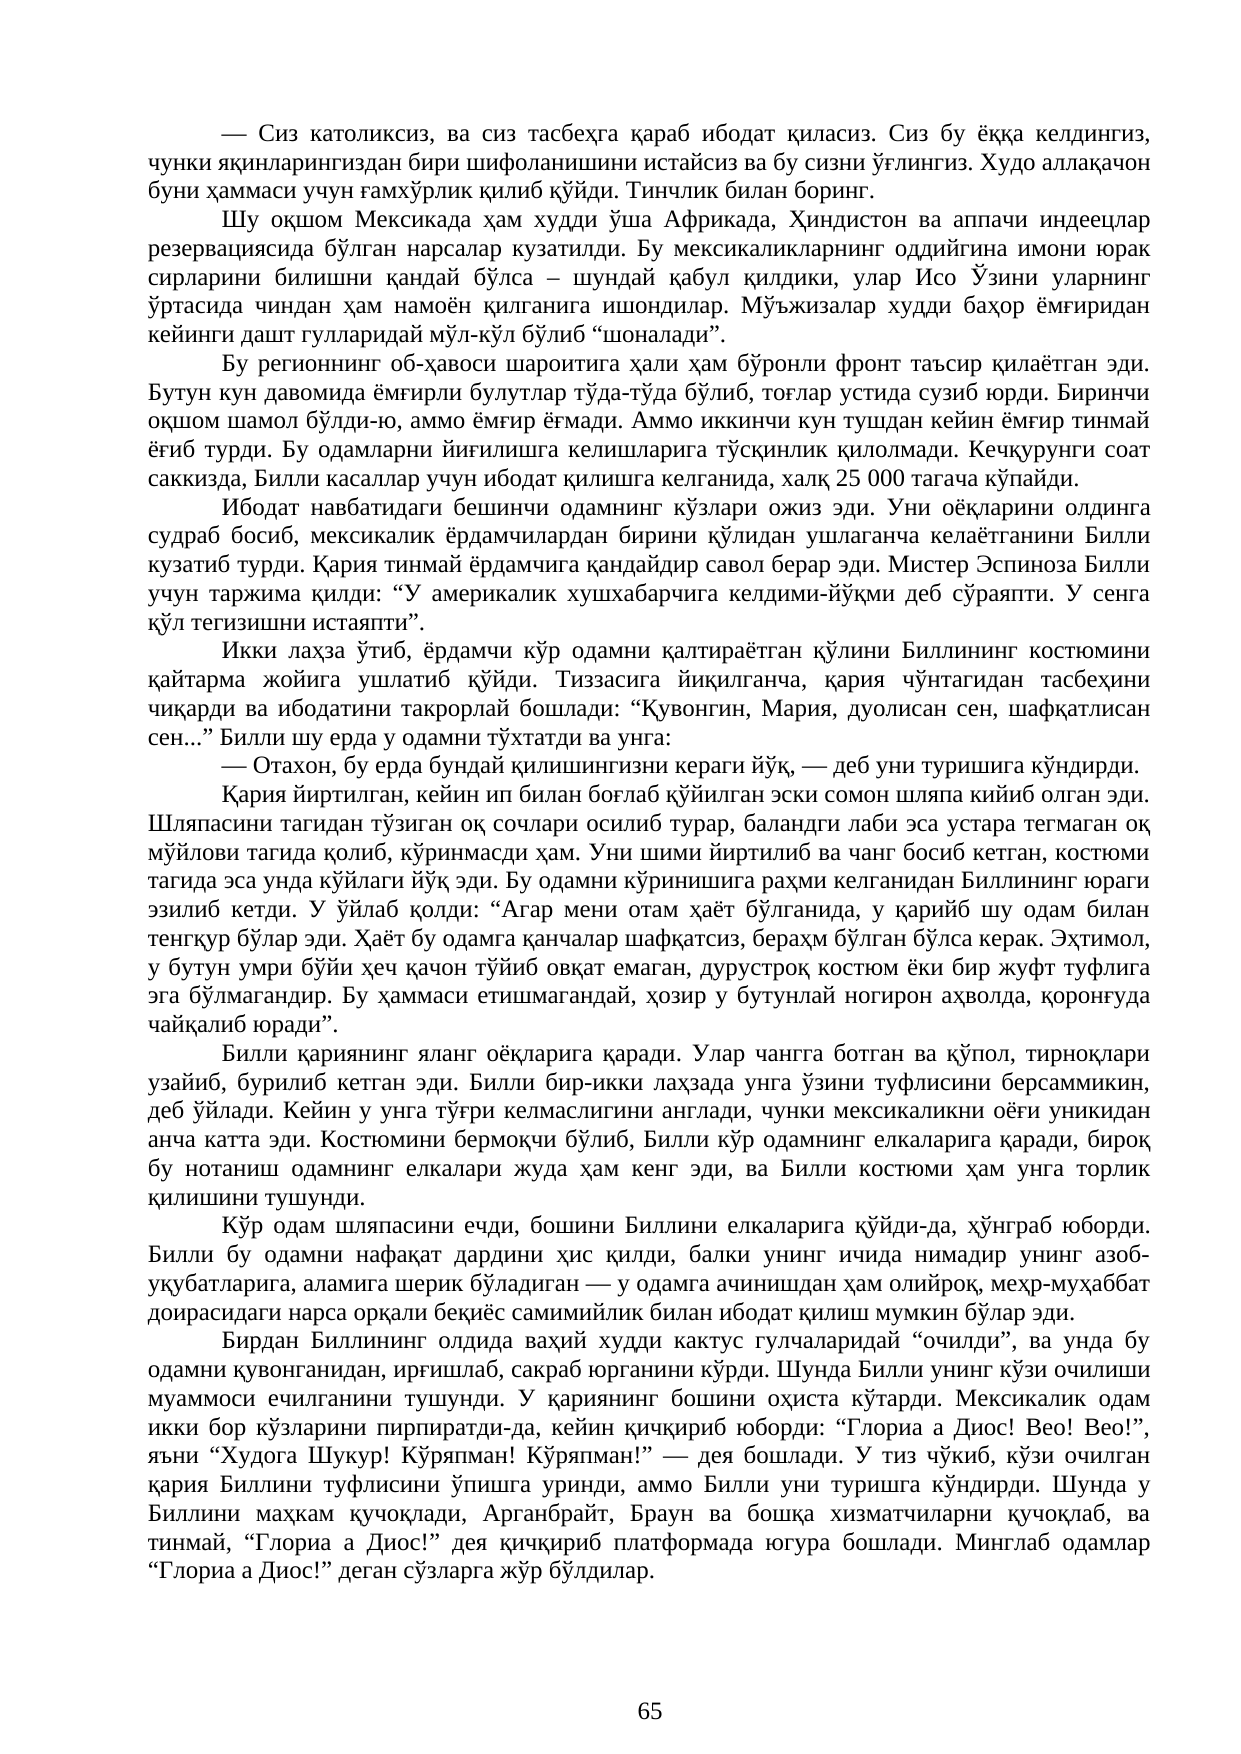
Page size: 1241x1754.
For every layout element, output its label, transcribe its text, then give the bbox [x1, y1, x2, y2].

text Икки лаҳза ўтиб, ёрдамчи кўр одамни қалтираётган қўлини Биллининг костюмини қайтарма жойига ушлатиб қўйди. Тиззасига йиқилганча, қария чўнтагидан тасбеҳини чиқарди ва ибодатини такрорлай бошлади: “Қувонгин, Мария, дуолисан сен, шафқатлисан сен...” Билли шу ерда у одамни тўхтатди ва унга: [148, 636, 1152, 751]
text Қария йиртилган, кейин ип билан боғлаб қўйилган эски сомон шляпа кийиб олган эди. Шляпасини тагидан тўзиган оқ сочлари осилиб турар, баландги лаби эса устара тегмаган оқ мўйлови тагида қолиб, кўринмасди ҳам. Уни шими йиртилиб ва чанг босиб кетган, костюми тагида эса унда кўйлаги йўқ эди. Бу одамни кўринишига раҳми келганидан Биллининг юраги эзилиб кетди. У ўйлаб қолди: “Агар мени отам ҳаёт бўлганида, у қарийб шу одам билан тенгқур бўлар эди. Ҳаёт бу одамга қанчалар шафқатсиз, бераҳм бўлган бўлса керак. Эҳтимол, у бутун умри бўйи ҳеч қачон тўйиб овқат емаган, дурустроқ костюм ёки бир жуфт туфлига эга бўлмагандир. Бу ҳаммаси етишмагандай, ҳозир у бутунлай ногирон аҳволда, қоронғуда чайқалиб юради”. [148, 779, 1152, 1038]
text ― Сиз католиксиз, ва сиз тасбеҳга қараб ибодат қиласиз. Сиз бу ёққа келдингиз, чунки яқинларингиздан бири шифоланишини истайсиз ва бу сизни ўғлингиз. Худо аллақачон буни ҳаммаси учун ғамхўрлик қилиб қўйди. Тинчлик билан боринг. [148, 118, 1152, 204]
text ― Отахон, бу ерда бундай қилишингизни кераги йўқ, ― деб уни туришига кўндирди. [148, 751, 1152, 779]
text Кўр одам шляпасини ечди, бошини Биллини елкаларига қўйди-да, ҳўнграб юборди. Билли бу одамни нафақат дардини ҳис қилди, балки унинг ичида нимадир унинг азоб-уқубатларига, аламига шерик бўладиган ― у одамга ачинишдан ҳам олийроқ, меҳр-муҳаббат доирасидаги нарса орқали беқиёс самимийлик билан ибодат қилиш мумкин бўлар эди. [148, 1211, 1152, 1326]
text Шу оқшом Мексикада ҳам худди ўша Африкада, Ҳиндистон ва аппачи индеецлар резервациясида бўлган нарсалар кузатилди. Бу мексикаликларнинг оддийгина имони юрак сирларини билишни қандай бўлса – шундай қабул қилдики, улар Исо Ўзини уларнинг ўртасида чиндан ҳам намоён қилганига ишондилар. Мўъжизалар худди баҳор ёмғиридан кейинги дашт гулларидай мўл-кўл бўлиб “шоналади”. [148, 204, 1152, 348]
text Бирдан Биллининг олдида ваҳий худди кактус гулчаларидай “очилди”, ва унда бу одамни қувонганидан, ирғишлаб, сакраб юрганини кўрди. Шунда Билли унинг кўзи очилиши муаммоси ечилганини тушунди. У қариянинг бошини оҳиста кўтарди. Мексикалик одам икки бор кўзларини пирпиратди-да, кейин қичқириб юборди: “Глориа а Диос! Вео! Вео!”, яъни “Худога Шукур! Кўряпман! Кўряпман!” ― дея бошлади. У тиз чўкиб, кўзи очилган қария Биллини туфлисини ўпишга уринди, аммо Билли уни туришга кўндирди. Шунда у Биллини маҳкам қучоқлади, Арганбрайт, Браун ва бошқа хизматчиларни қучоқлаб, ва тинмай, “Глориа а Диос!” дея қичқириб платформада югура бошлади. Минглаб одамлар “Глориа а Диос!” деган сўзларга жўр бўлдилар. [148, 1326, 1152, 1584]
text Билли қариянинг яланг оёқларига қаради. Улар чангга ботган ва қўпол, тирноқлари узайиб, бурилиб кетган эди. Билли бир-икки лаҳзада унга ўзини туфлисини берсаммикин, деб ўйлади. Кейин у унга тўғри келмаслигини англади, чунки мексикаликни оёғи уникидан анча катта эди. Костюмини бермоқчи бўлиб, Билли кўр одамнинг елкаларига қаради, бироқ бу нотаниш одамнинг елкалари жуда ҳам кенг эди, ва Билли костюми ҳам унга торлик қилишини тушунди. [148, 1038, 1152, 1211]
text Ибодат навбатидаги бешинчи одамнинг кўзлари ожиз эди. Уни оёқларини олдинга судраб босиб, мексикалик ёрдамчилардан бирини қўлидан ушлаганча келаётганини Билли кузатиб турди. Қария тинмай ёрдамчига қандайдир савол берар эди. Мистер Эспиноза Билли учун таржима қилди: “У америкалик хушхабарчига келдими-йўқми деб сўраяпти. У сенга қўл тегизишни истаяпти”. [148, 492, 1152, 636]
text Бу регионнинг об-ҳавоси шароитига ҳали ҳам бўронли фронт таъсир қилаётган эди. Бутун кун давомида ёмғирли булутлар тўда-тўда бўлиб, тоғлар устида сузиб юрди. Биринчи оқшом шамол бўлди-ю, аммо ёмғир ёғмади. Аммо иккинчи кун тушдан кейин ёмғир тинмай ёғиб турди. Бу одамларни йиғилишга келишларига тўсқинлик қилолмади. Кечқурунги соат саккизда, Билли касаллар учун ибодат қилишга келганида, халқ 25 000 тагача кўпайди. [148, 348, 1152, 492]
